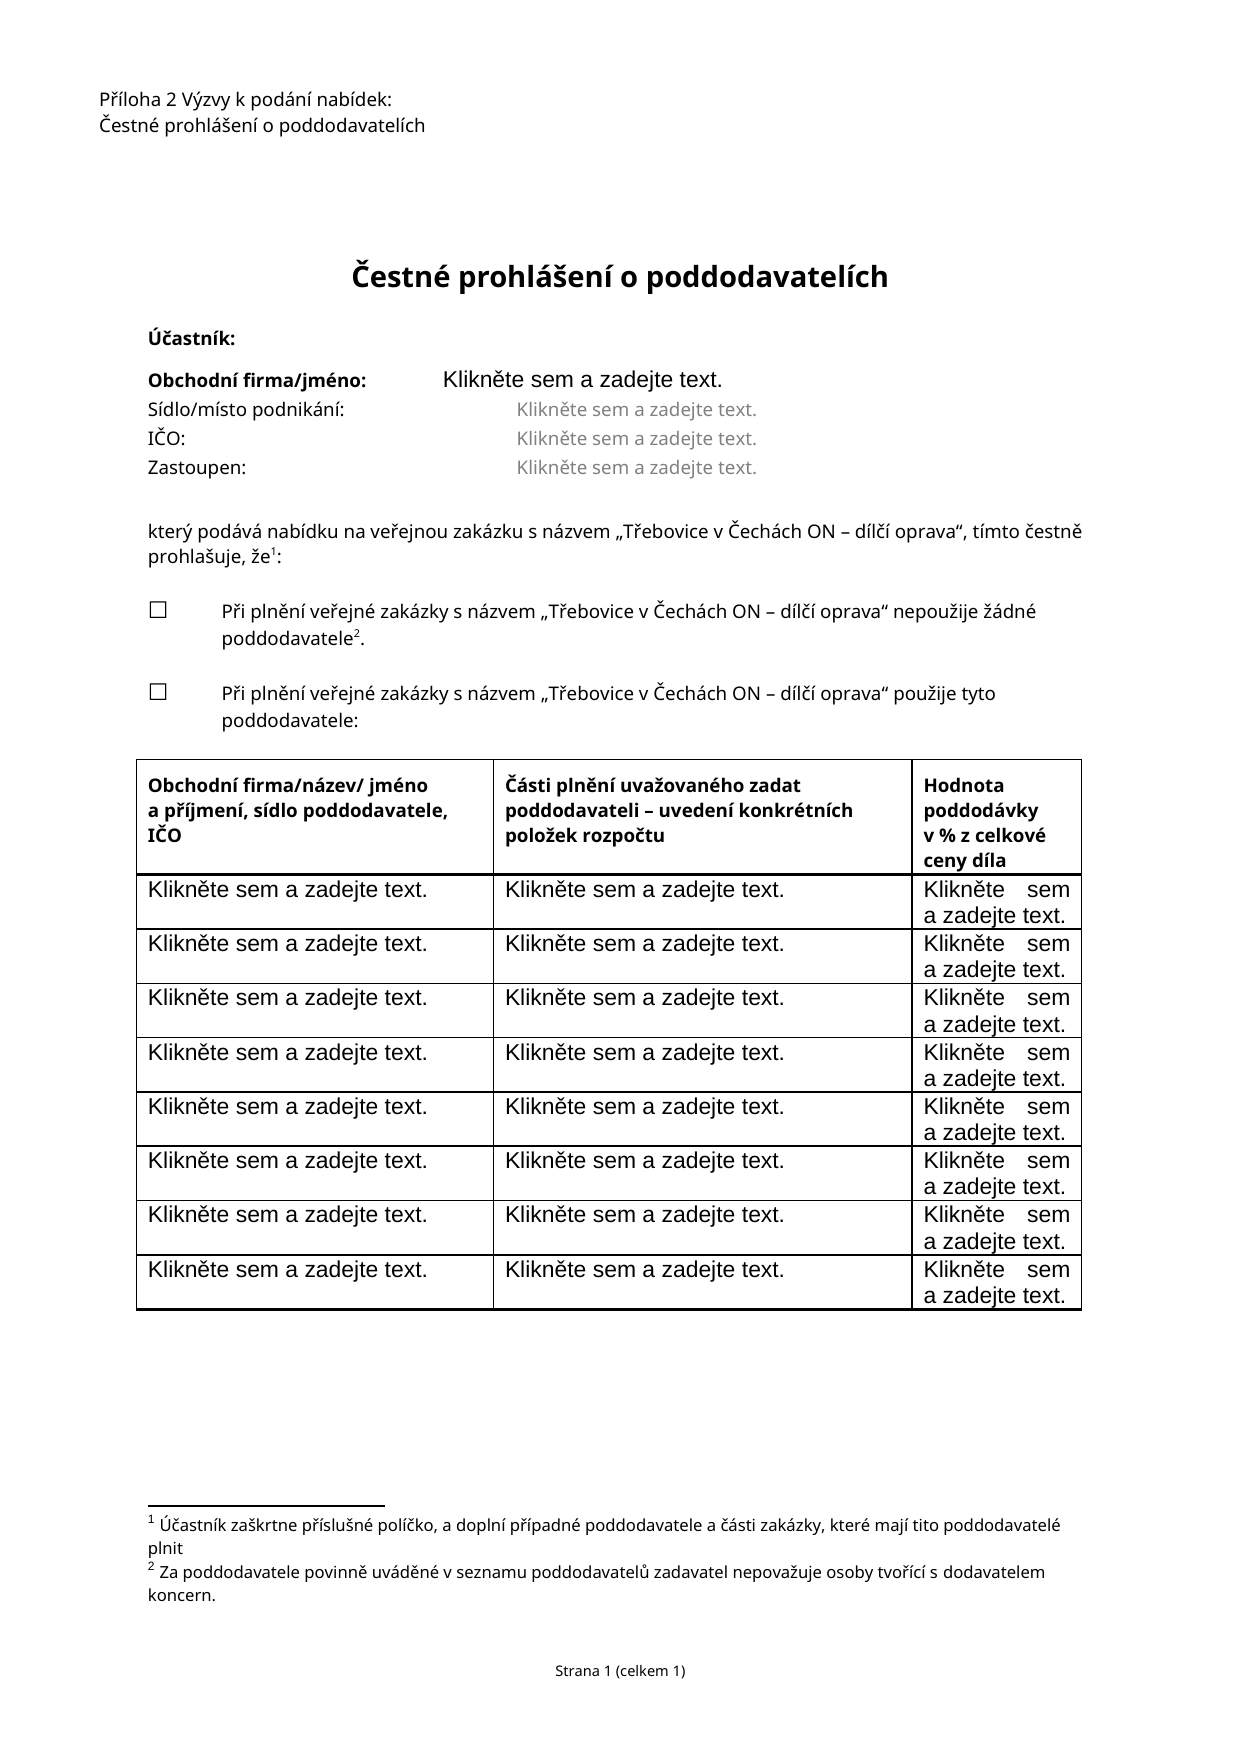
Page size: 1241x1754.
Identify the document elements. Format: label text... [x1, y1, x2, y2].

title Čestné prohlášení o poddodavatelích [148, 256, 1093, 296]
table_header Části plnění uvažovaného zadat poddodavateli – uvedení konkrétních položek rozpočtu [494, 760, 911, 872]
text který podává nabídku na veřejnou zakázku s názvem „Třebovice v Čechách ON – dílčí oprava“, tímto čestně prohlašuje, že: [148, 518, 1093, 569]
text IČO: [148, 422, 1093, 451]
table_header Hodnota poddodávky v % z celkové ceny díla [913, 760, 1081, 872]
text Zastoupen: [148, 451, 1093, 480]
table_header Obchodní firma/název/ jméno a příjmení, sídlo poddodavatele, IČO [137, 760, 493, 872]
text Sídlo/místo podnikání: [148, 393, 1093, 422]
text Obchodní firma/jméno: [148, 364, 1093, 393]
text Při plnění veřejné zakázky s názvem „Třebovice v Čechách ON – dílčí oprava“ nepoužije žádné poddodavatele. [148, 594, 1093, 651]
text Při plnění veřejné zakázky s názvem „Třebovice v Čechách ON – dílčí oprava“ použije tyto poddodavatele: [148, 676, 1093, 733]
text Účastník: [148, 321, 1093, 352]
